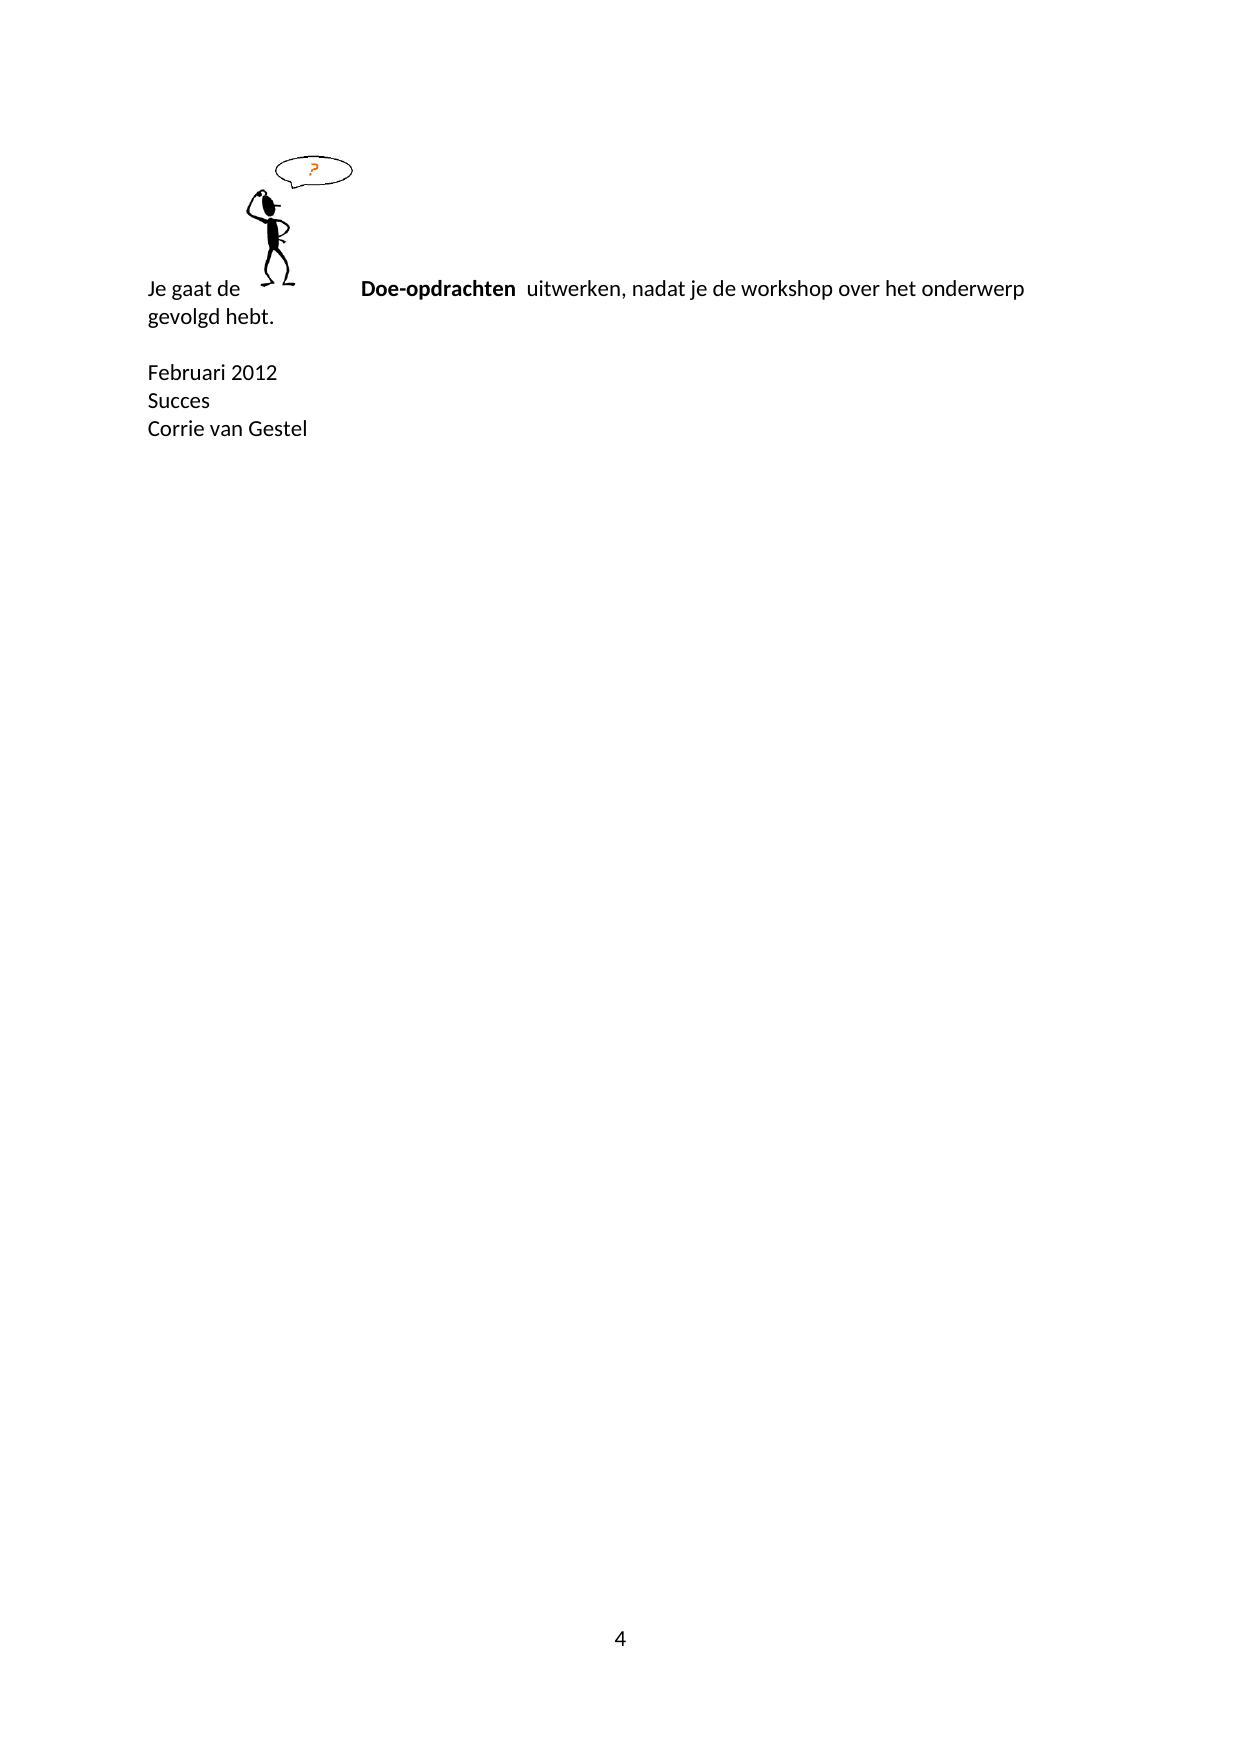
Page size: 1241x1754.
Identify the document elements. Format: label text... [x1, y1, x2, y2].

text Succes [148, 386, 1093, 414]
picture [245, 147, 356, 297]
text Corrie van Gestel [148, 414, 1093, 442]
text Je gaat de Doe-opdrachten uitwerken, nadat je de workshop over het onderwerp gevolgd hebt. [148, 148, 1093, 358]
text Februari 2012 [148, 358, 1093, 386]
